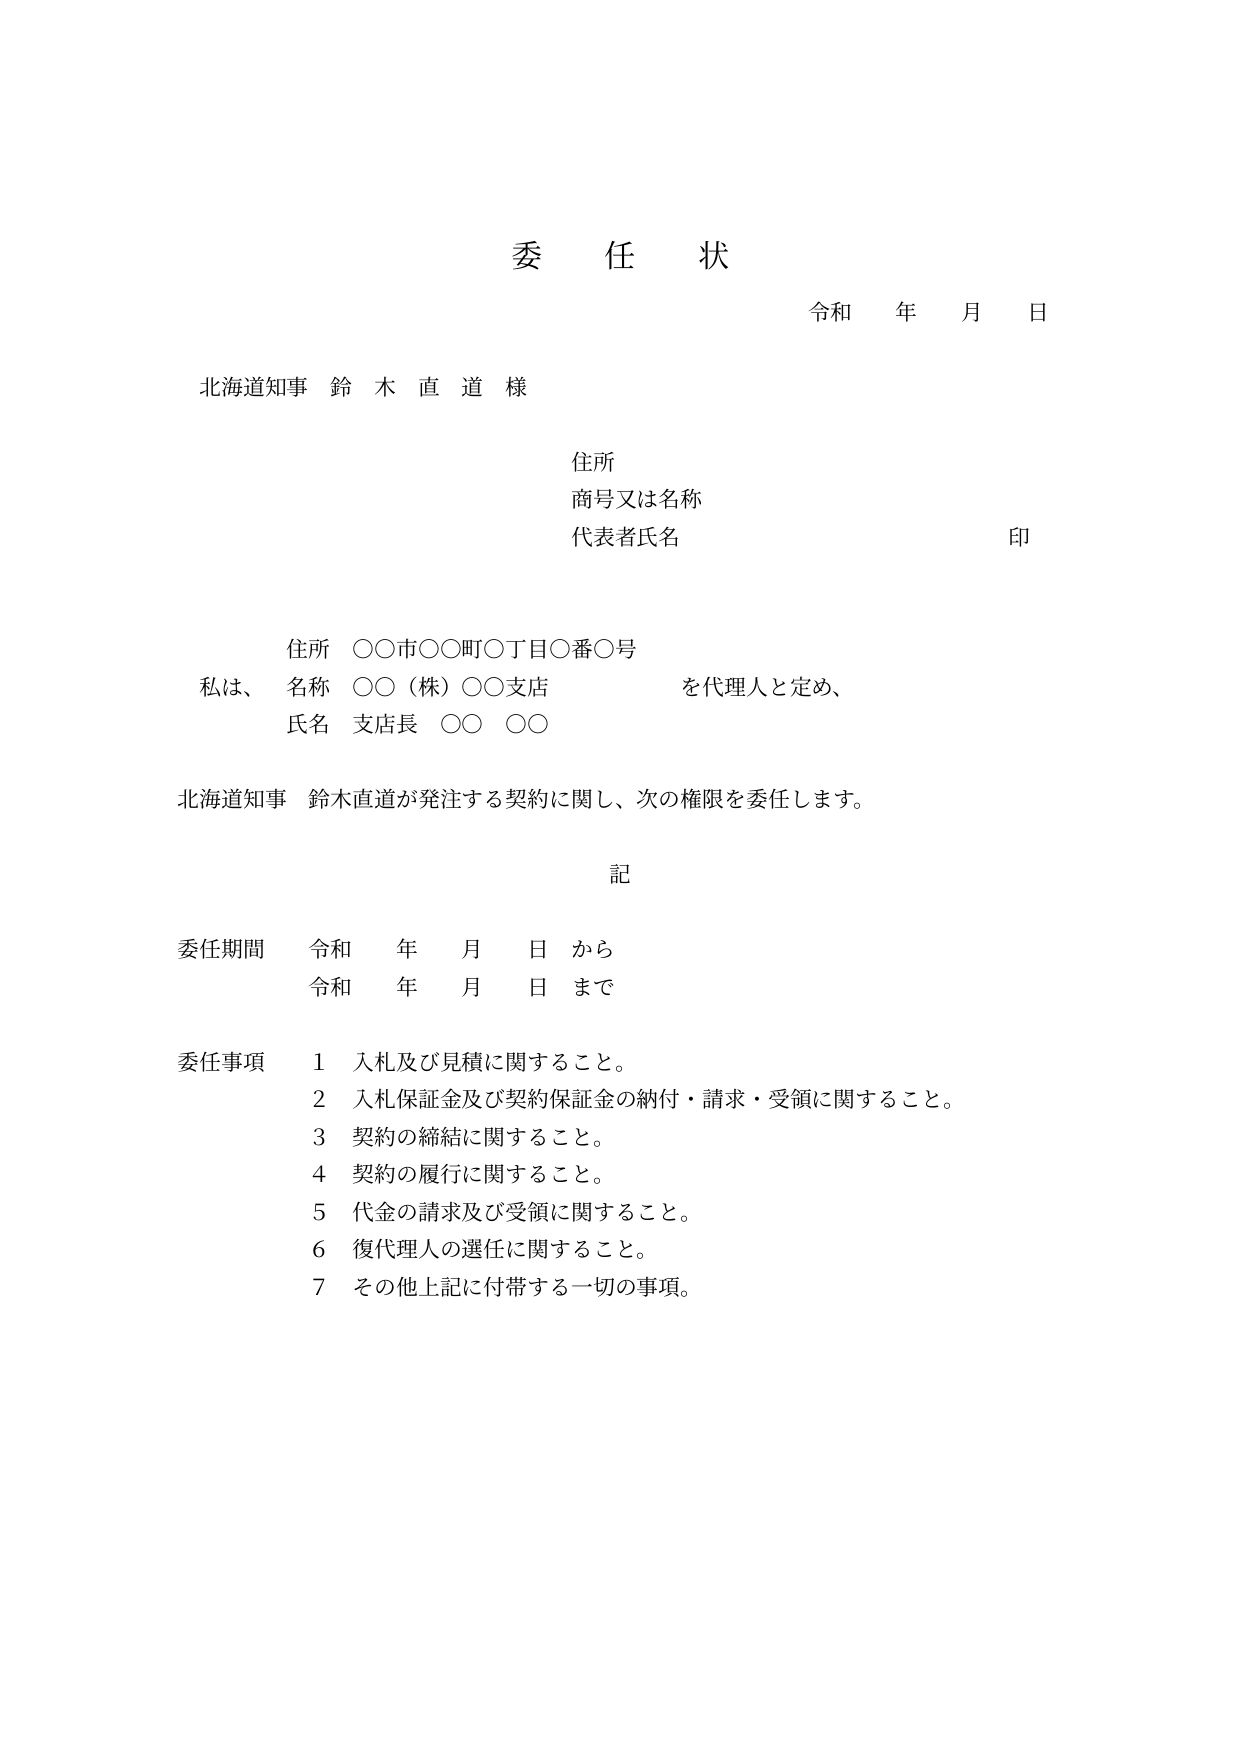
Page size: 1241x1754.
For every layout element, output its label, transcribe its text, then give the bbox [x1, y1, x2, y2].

text 委 任 状 [177, 217, 1063, 292]
text 令和 年 月 日 まで [177, 967, 1063, 1004]
text ６ 復代理人の選任に関すること。 [177, 1229, 1063, 1267]
text 委任事項 １ 入札及び見積に関すること。 [177, 1042, 1063, 1079]
text 委任期間 令和 年 月 日 から [177, 929, 1063, 967]
text 記 [177, 854, 1063, 892]
text 北海道知事 鈴 木 直 道 様 [177, 367, 1063, 404]
text ２ 入札保証金及び契約保証金の納付・請求・受領に関すること。 [177, 1079, 1063, 1117]
text 住所 [177, 442, 1063, 479]
text 北海道知事 鈴木直道が発注する契約に関し、次の権限を委任します。 [177, 779, 1063, 817]
text ４ 契約の履行に関すること。 [177, 1154, 1063, 1192]
text 私は、 名称 ○○（株）○○支店 を代理人と定め、 [177, 667, 1063, 704]
text 代表者氏名 印 [177, 517, 1063, 554]
text 氏名 支店長 ○○ ○○ [177, 704, 1063, 742]
text 令和 年 月 日 [199, 292, 1048, 329]
text 住所 ○○市○○町○丁目○番○号 [177, 629, 1063, 667]
text ５ 代金の請求及び受領に関すること。 [177, 1192, 1063, 1229]
text ３ 契約の締結に関すること。 [177, 1117, 1063, 1154]
text ７ その他上記に付帯する一切の事項。 [177, 1267, 1063, 1304]
text 商号又は名称 [177, 479, 1063, 517]
